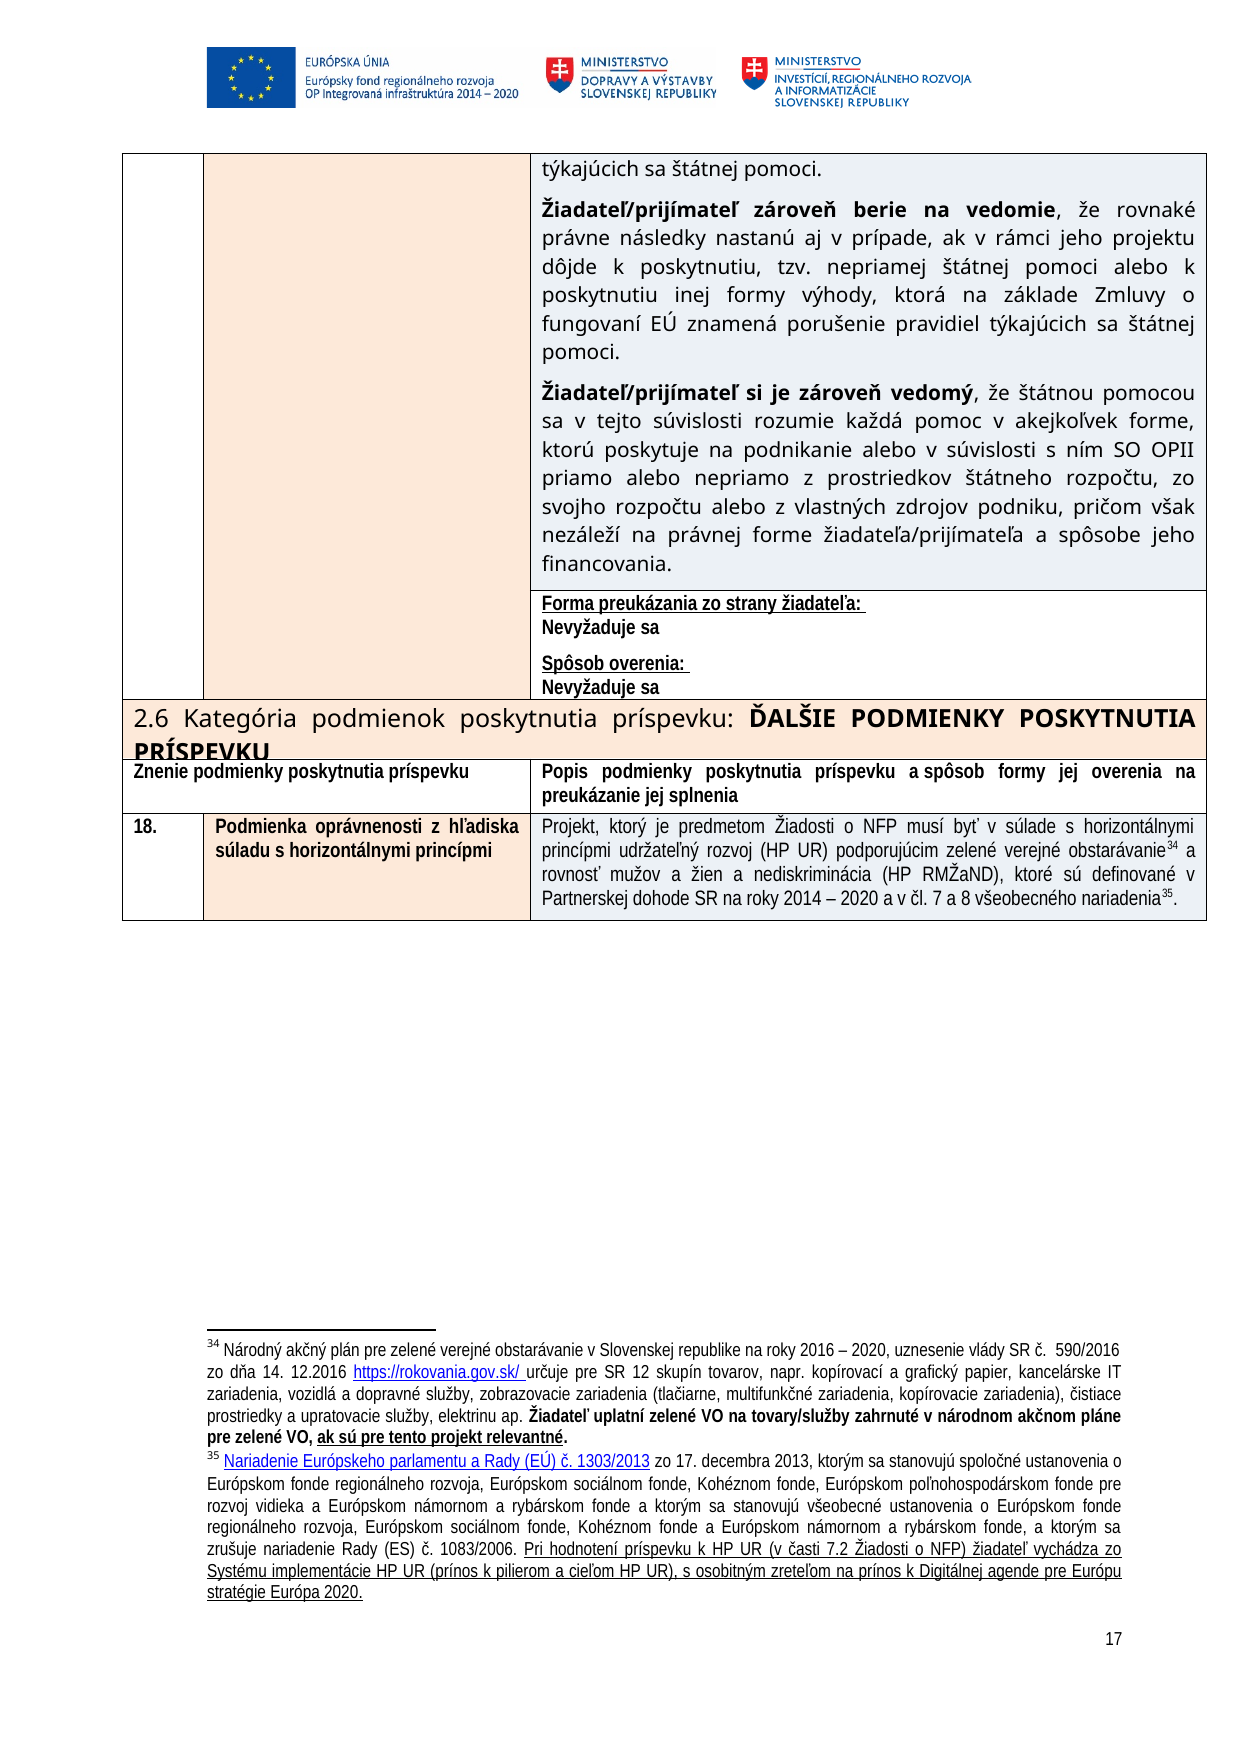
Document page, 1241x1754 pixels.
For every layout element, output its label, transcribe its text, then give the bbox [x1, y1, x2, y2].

table_cell [123, 154, 203, 699]
table_cell Forma preukázania zo strany žiadateľa: Nevyžaduje sa Spôsob overenia: Nevyžaduje sa [531, 591, 1206, 699]
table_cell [204, 154, 530, 699]
table_cell 2.6 Kategória podmienok poskytnutia príspevku: ĎALŠIE PODMIENKY POSKYTNUTIA PRÍSPEVKU [123, 700, 1206, 758]
picture [741, 57, 972, 108]
picture [206, 47, 717, 108]
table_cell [531, 154, 1206, 590]
table_cell Znenie podmienky poskytnutia príspevku [123, 760, 530, 813]
table_cell Podmienka oprávnenosti z hľadiska súladu s horizontálnymi princípmi [204, 814, 530, 920]
table_cell [123, 814, 203, 920]
table_cell Popis podmienky poskytnutia príspevku a spôsob formy jej overenia na preukázanie jej splnenia [531, 760, 1206, 813]
table_cell Projekt, ktorý je predmetom Žiadosti o NFP musí byť v súlade s horizontálnymi princípmi udržateľný rozvoj (HP UR) podporujúcim zelené verejné obstarávanie a rovnosť mužov a žien a nediskriminácia (HP RMŽaND), ktoré sú definované v Partnerskej dohode SR na roky 2014 – 2020 a v čl. 7 a 8 všeobecného nariadenia. [531, 814, 1206, 920]
